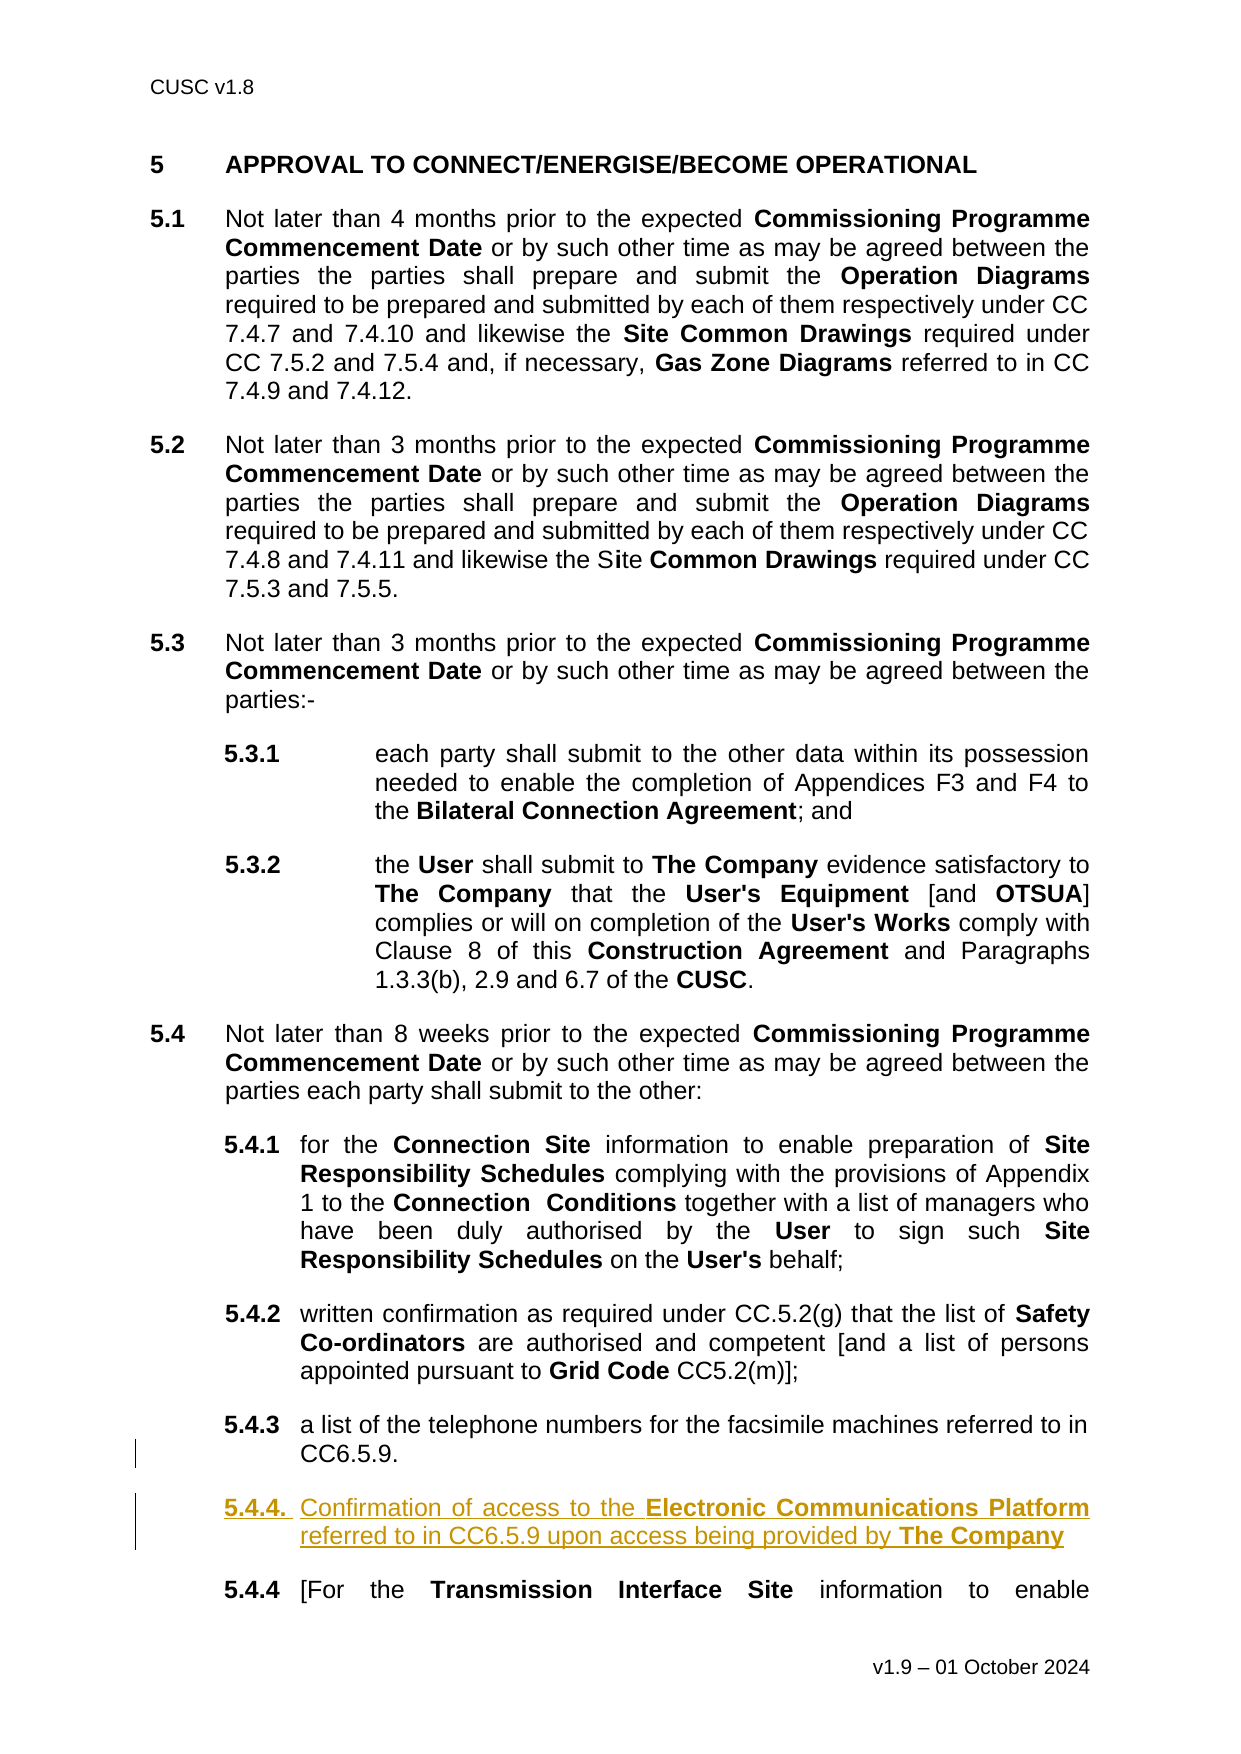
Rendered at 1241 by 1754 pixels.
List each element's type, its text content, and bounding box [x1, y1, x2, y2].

subtitle 5.4.1 for the Connection Site information to enable preparation of Site Responsibility Schedules complying with the provisions of Appendix 1 to the Connection Conditions together with a list of managers who have been duly authorised by the User to sign such Site Responsibility Schedules on the User's behalf; [224, 1130, 1090, 1274]
subtitle 5.4.2 written confirmation as required under CC.5.2(g) that the list of Safety Co-ordinators are authorised and competent [and a list of persons appointed pursuant to Grid Code CC5.2(m)]; [225, 1299, 1090, 1385]
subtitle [224, 1575, 1090, 1604]
subtitle 5.3.1 each party shall submit to the other data within its possession needed to enable the completion of Appendices F3 and F4 to the Bilateral Connection Agreement; and [224, 739, 1090, 825]
subtitle 5.1 Not later than 4 months prior to the expected Commissioning Programme Commencement Date or by such other time as may be agreed between the parties the parties shall prepare and submit the Operation Diagrams required to be prepared and submitted by each of them respectively under CC 7.4.7 and 7.4.10 and likewise the Site Common Drawings required under CC 7.5.2 and 7.5.4 and, if necessary, Gas Zone Diagrams referred to in CC 7.4.9 and 7.4.12. [150, 204, 1090, 405]
subtitle 5.4.3 a list of the telephone numbers for the facsimile machines referred to in CC6.5.9. [224, 1410, 1090, 1467]
subtitle 5.3 Not later than 3 months prior to the expected Commissioning Programme Commencement Date or by such other time as may be agreed between the parties:- [150, 627, 1090, 714]
subtitle 5.3.2 the User shall submit to The Company evidence satisfactory to The Company that the User's Equipment [and OTSUA] complies or will on completion of the User's Works comply with Clause 8 of this Construction Agreement and Paragraphs 1.3.3(b), 2.9 and 6.7 of the CUSC. [225, 850, 1090, 994]
subtitle 5.2 Not later than 3 months prior to the expected Commissioning Programme Commencement Date or by such other time as may be agreed between the parties the parties shall prepare and submit the Operation Diagrams required to be prepared and submitted by each of them respectively under CC 7.4.8 and 7.4.11 and likewise the Site Common Drawings required under CC 7.5.3 and 7.5.5. [150, 430, 1090, 602]
subtitle 5.4 Not later than 8 weeks prior to the expected Commissioning Programme Commencement Date or by such other time as may be agreed between the parties each party shall submit to the other: [150, 1019, 1090, 1105]
subtitle 5 APPROVAL TO CONNECT/ENERGISE/BECOME OPERATIONAL [150, 150, 1090, 179]
